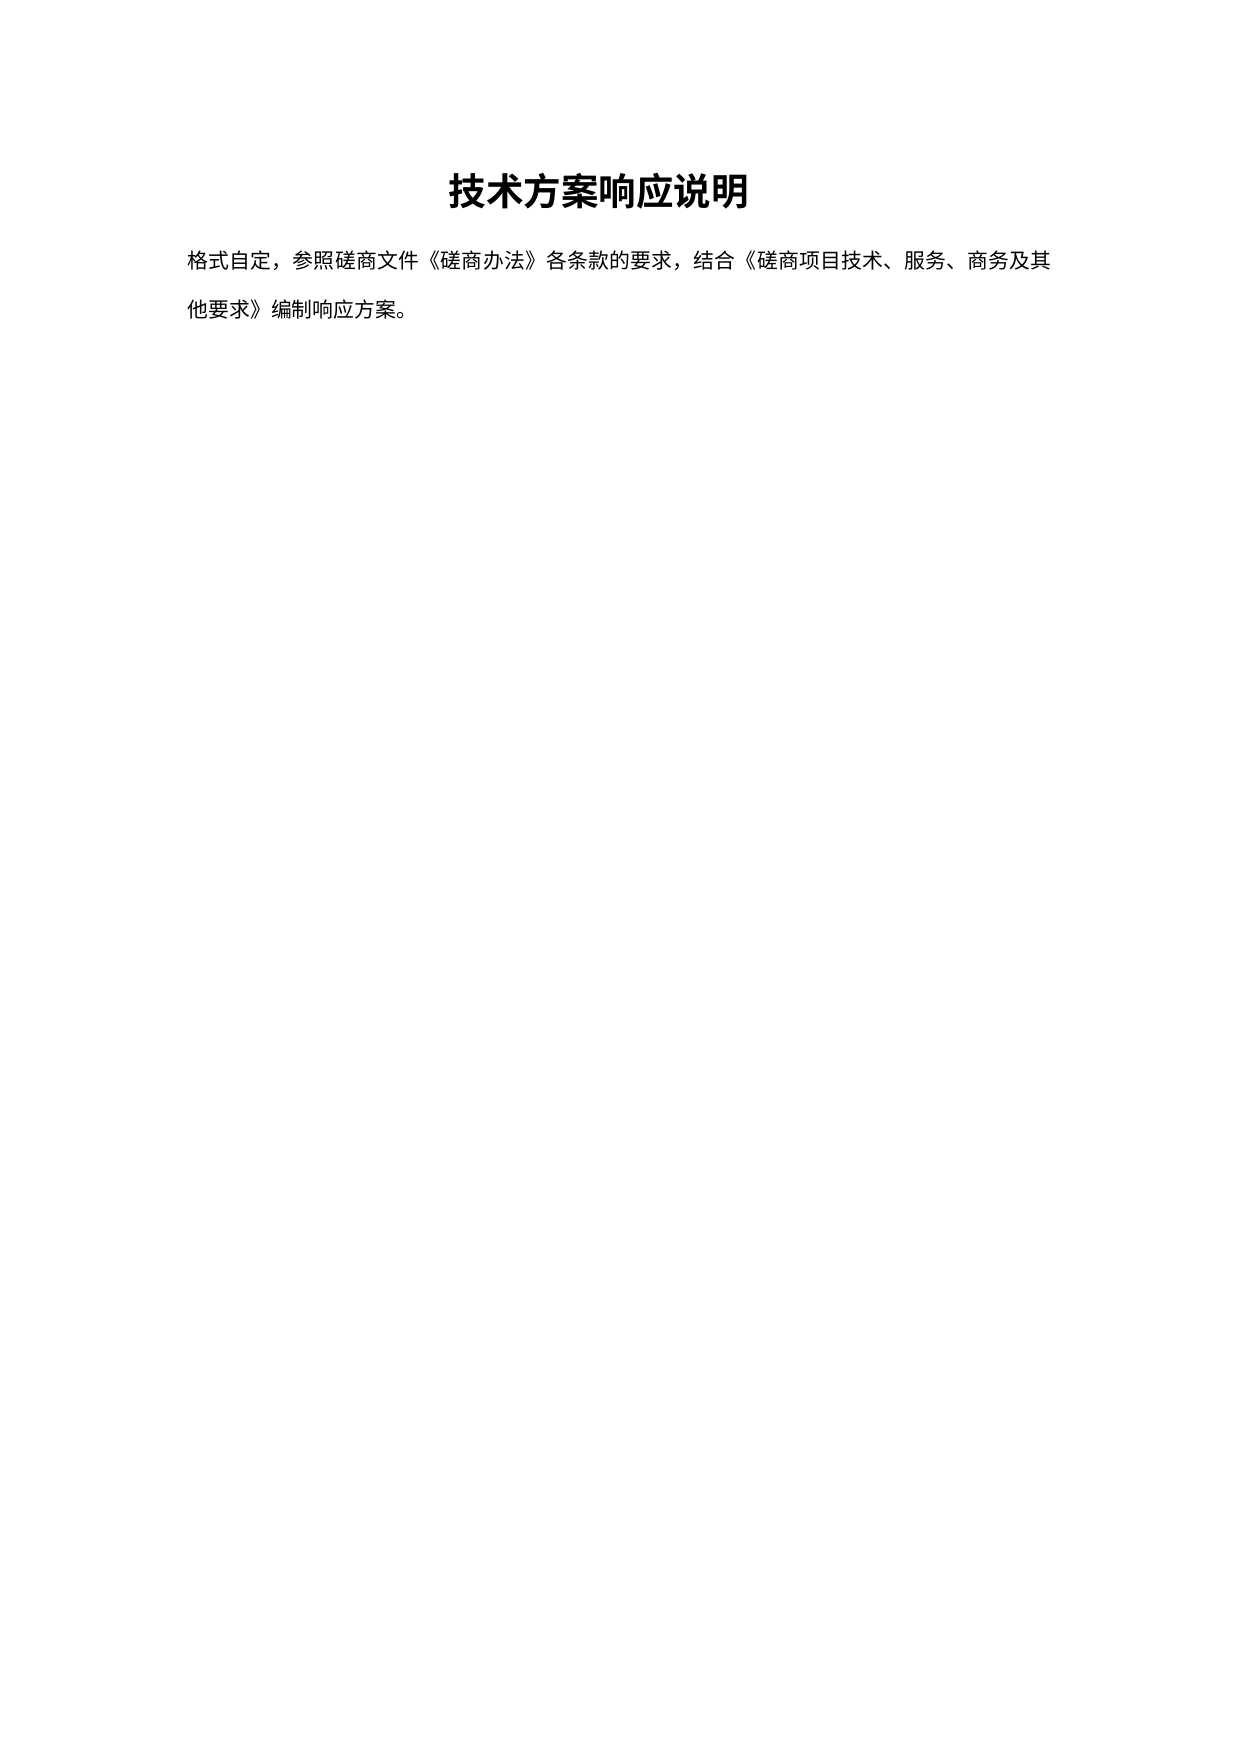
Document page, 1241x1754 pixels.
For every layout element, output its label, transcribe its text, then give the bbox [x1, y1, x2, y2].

text 格式自定，参照磋商文件《磋商办法》各条款的要求，结合《磋商项目技术、服务、商务及其他要求》编制响应方案。 [187, 243, 1053, 324]
text 技术方案响应说明 [187, 162, 1009, 216]
